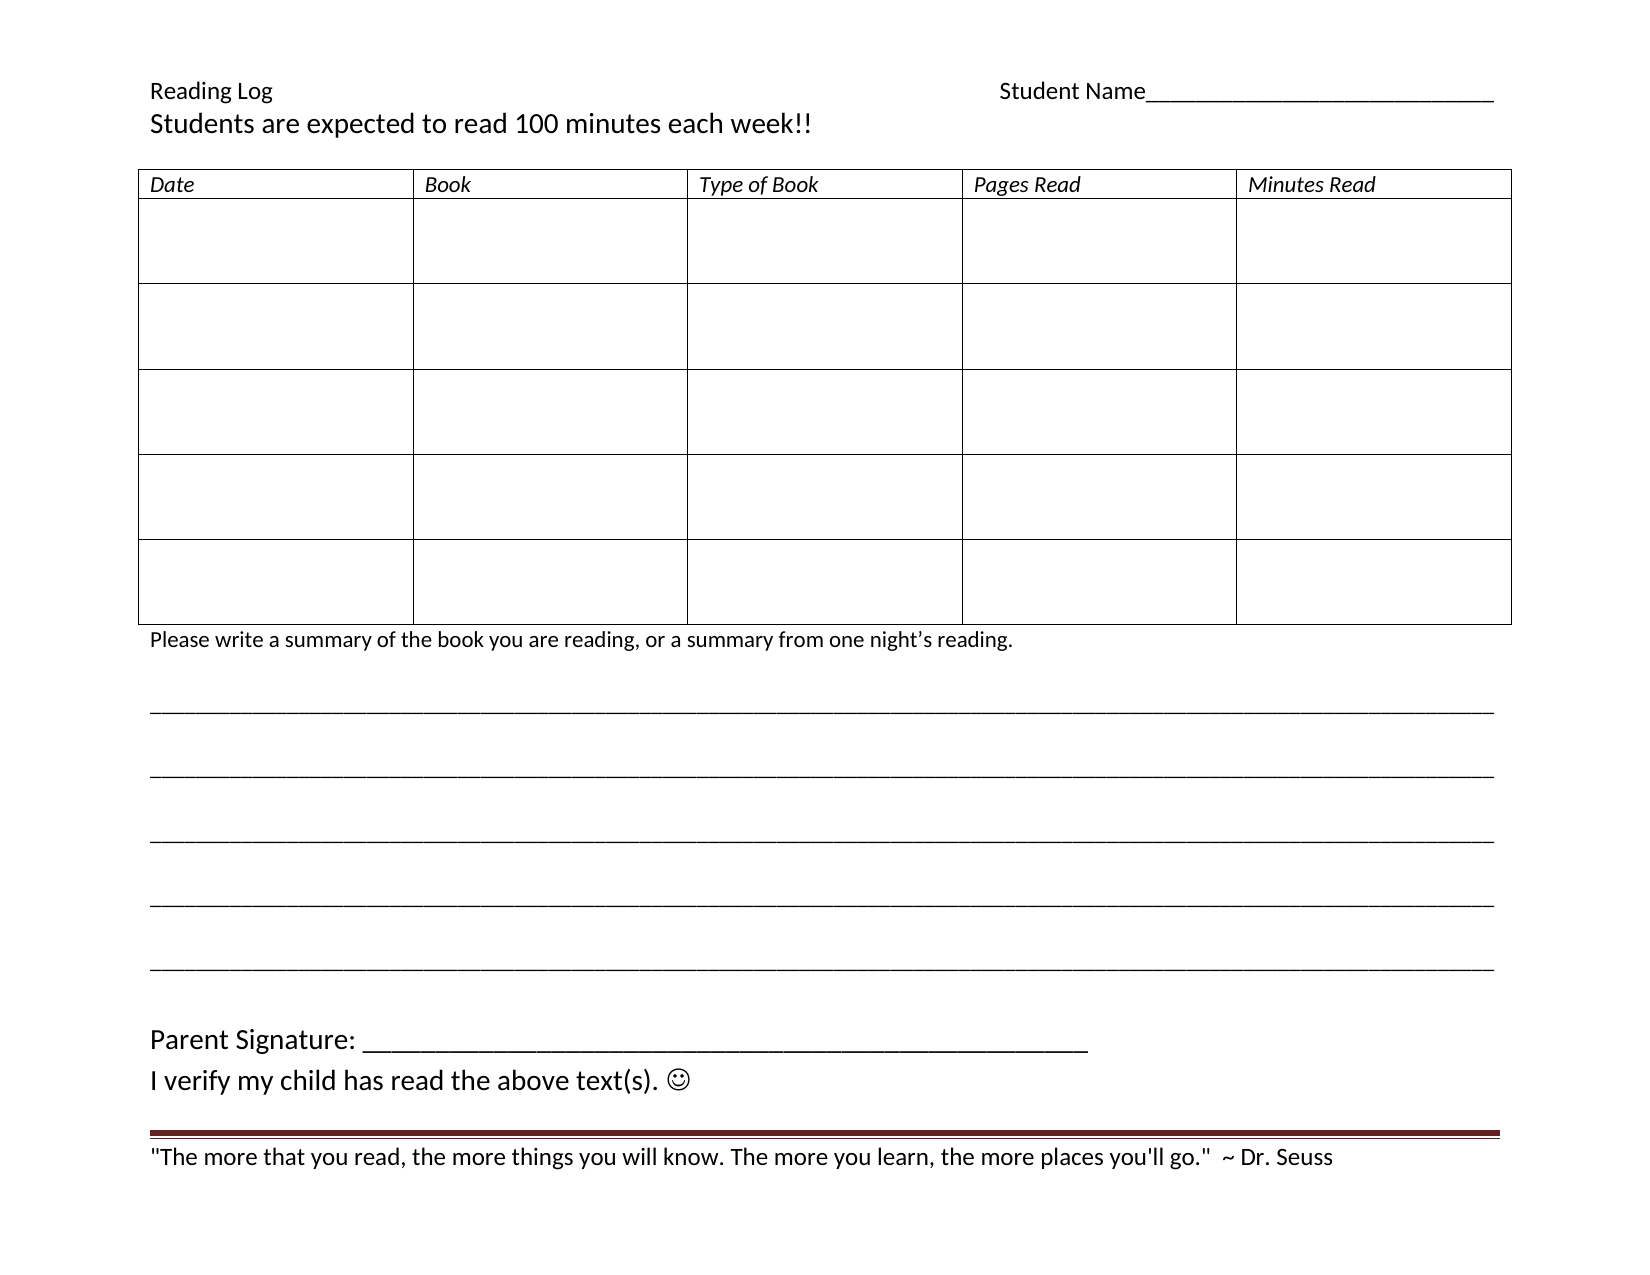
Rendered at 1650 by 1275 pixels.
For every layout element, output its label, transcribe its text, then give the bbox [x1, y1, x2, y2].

text Please write a summary of the book you are reading, or a summary from one night’s reading. ______________________________________________________________________________________________________________________ ______________________________________________________________________________________________________________________ ______________________________________________________________________________________________________________________ ______________________________________________________________________________________________________________________ ______________________________________________________________________________________________________________________ Parent Signature: __________________________________________________ I verify my child has read the above text(s). [150, 625, 1500, 1097]
table_cell [688, 540, 962, 624]
table_header Date [139, 170, 413, 198]
table_cell [963, 284, 1236, 368]
table_cell [688, 455, 962, 539]
table_cell [414, 455, 687, 539]
table_header Pages Read [963, 170, 1236, 198]
table_cell [139, 199, 413, 283]
table_cell [963, 199, 1236, 283]
table_cell [414, 370, 687, 453]
table_cell [414, 540, 687, 624]
table_header Book [414, 170, 687, 198]
table_cell [688, 370, 962, 453]
table_cell [963, 540, 1236, 624]
table_cell [963, 455, 1236, 539]
table_cell [1237, 455, 1511, 539]
table_cell [139, 370, 413, 453]
table_cell [963, 370, 1236, 453]
table_cell [1237, 284, 1511, 368]
table_cell [688, 284, 962, 368]
table_cell [1237, 199, 1511, 283]
table_header Minutes Read [1237, 170, 1511, 198]
table_header Type of Book [688, 170, 962, 198]
table_cell [414, 284, 687, 368]
table_cell [139, 455, 413, 539]
table_cell [1237, 370, 1511, 453]
table_cell [688, 199, 962, 283]
table_cell [414, 199, 687, 283]
table_cell [1237, 540, 1511, 624]
table_cell [139, 284, 413, 368]
table_cell [139, 540, 413, 624]
